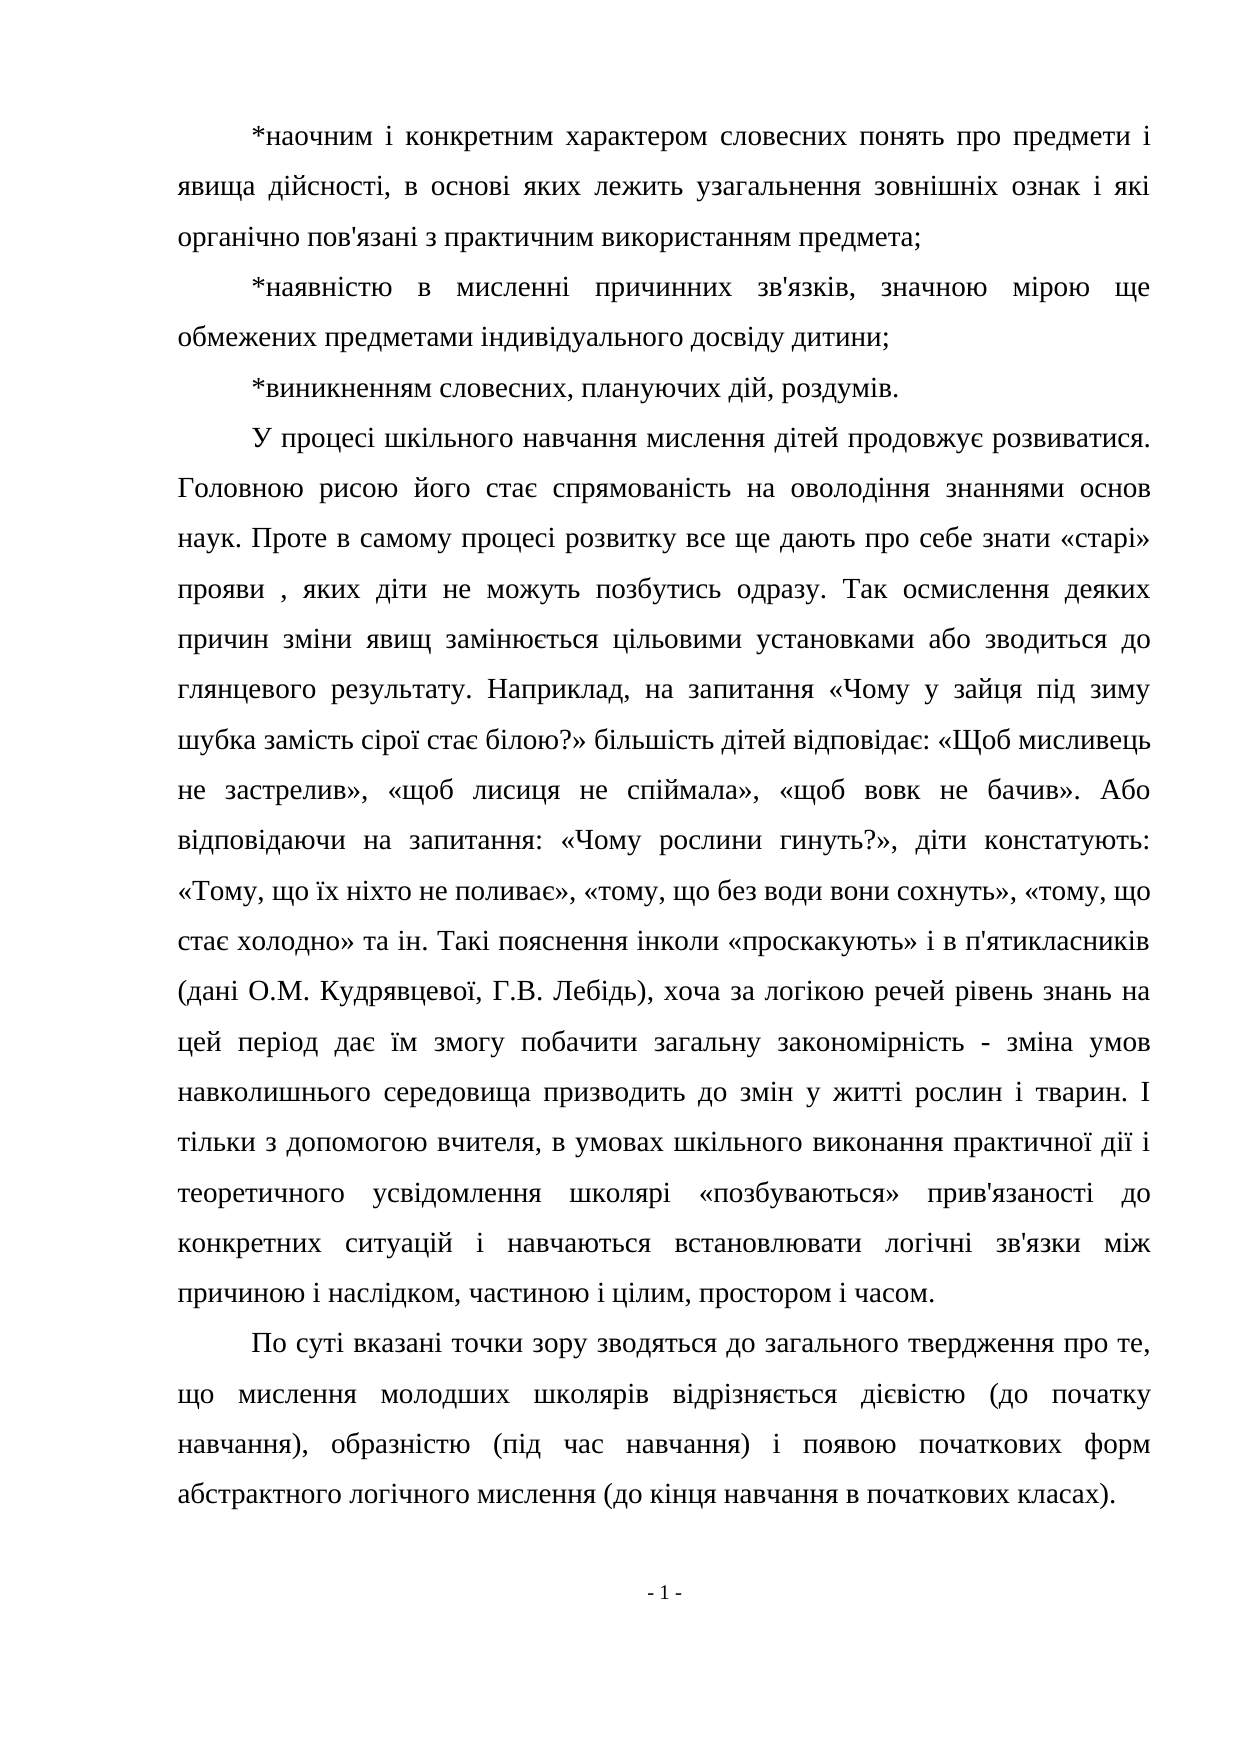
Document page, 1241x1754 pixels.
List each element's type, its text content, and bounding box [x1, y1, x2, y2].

text *наочним і конкретним характером словесних понять про предмети і явища дійсності, в основі яких лежить узагальнення зовнішніх ознак і які органічно пов'язані з практичним використанням предмета; [177, 118, 1152, 252]
text У процесі шкільного навчання мислення дітей продовжує розвиватися. Головною рисою його стає спрямованість на оволодіння знаннями основ наук. Проте в самому процесі розвитку все ще дають про себе знати «старі» прояви , яких діти не можуть позбутись одразу. Так осмислення деяких причин зміни явищ замінюється цільовими установками або зводиться до глянцевого результату. Наприклад, на запитання «Чому у зайця під зиму шубка замість сірої стає білою?» більшість дітей відповідає: «Щоб мисливець не застрелив», «щоб лисиця не спіймала», «щоб вовк не бачив». Або відповідаючи на запитання: «Чому рослини гинуть?», діти констатують: «Тому, що їх ніхто не поливає», «тому, що без води вони сохнуть», «тому, що стає холодно» та ін. Такі пояснення інколи «проскакують» і в п'ятикласників (дані О.М. Кудрявцевої, Г.В. Лебідь), хоча за логікою речей рівень знань на цей період дає їм змогу побачити загальну закономірність - зміна умов навколишнього середовища призводить до змін у житті рослин і тварин. І тільки з допомогою вчителя, в умовах шкільного виконання практичної дії і теоретичного усвідомлення школярі «позбуваються» прив'язаності до конкретних ситуацій і навчаються встановлювати логічні зв'язки між причиною і наслідком, частиною і цілим, простором і часом. [177, 420, 1152, 1309]
text *виникненням словесних, плануючих дій, роздумів. [177, 370, 1152, 403]
text *наявністю в мисленні причинних зв'язків, значною мірою ще обмежених предметами індивідуального досвіду дитини; [177, 269, 1152, 353]
text По суті вказані точки зору зводяться до загального твердження про те, що мислення молодших школярів відрізняється дієвістю (до початку навчання), образністю (під час навчання) і появою початкових форм абстрактного логічного мислення (до кінця навчання в початкових класах). [177, 1326, 1152, 1510]
